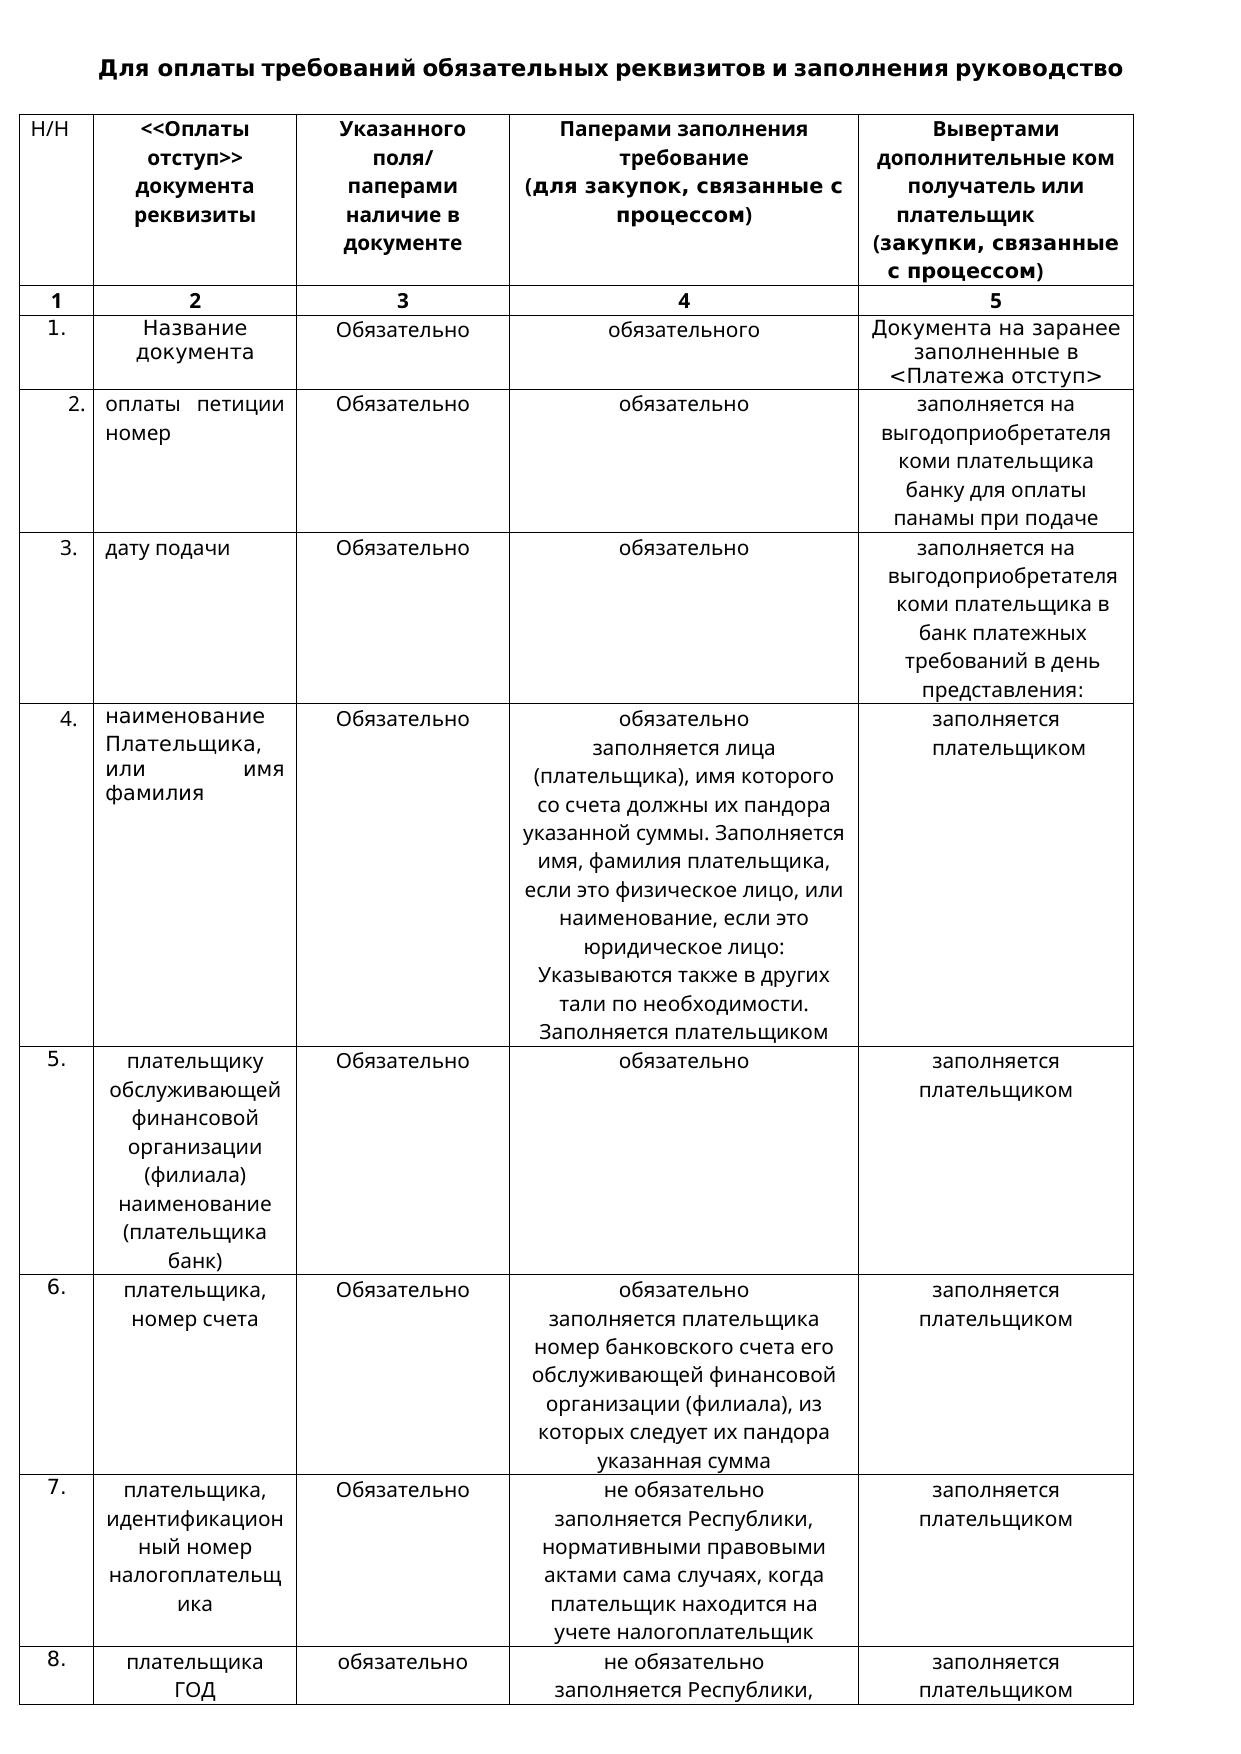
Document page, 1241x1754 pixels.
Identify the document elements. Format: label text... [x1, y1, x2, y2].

table_cell Обязательно [297, 704, 509, 1046]
table_cell обязательно [510, 390, 858, 532]
table_cell заполняется на выгодоприобретателя коми плательщика банку для оплаты панамы при подаче [859, 390, 1133, 532]
table_cell обязательного [510, 316, 858, 388]
table_cell не обязательно заполняется Республики, нормативными правовыми актами сама случаях, когда плательщик находится на учете налогоплательщик [510, 1475, 858, 1646]
table_header Паперами заполнения требование (для закупок, связанные с процессом) [510, 115, 858, 285]
table_cell Обязательно [297, 1475, 509, 1646]
table_header <<Оплаты отступ>> документа реквизиты [94, 115, 296, 285]
text Для оплаты требований обязательных реквизитов и заполнения руководство [69, 56, 1152, 82]
table_cell 5 [859, 286, 1133, 314]
table_header H/H [20, 115, 93, 285]
table_cell Обязательно [297, 1275, 509, 1474]
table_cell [859, 1647, 1133, 1704]
table_cell дату подачи [94, 533, 296, 703]
table_header Указанного поля/ паперами наличие в документе [297, 115, 509, 285]
table_cell обязательно заполняется плательщика номер банковского счета его обслуживающей финансовой организации (филиала), из которых следует их пандора указанная сумма [510, 1275, 858, 1474]
table_cell плательщику обслуживающей финансовой организации (филиала) наименование (плательщика банк) [94, 1047, 296, 1274]
table_cell заполняется плательщиком [859, 704, 1133, 1046]
table_cell Обязательно [297, 1047, 509, 1274]
table_cell Обязательно [297, 390, 509, 532]
table_header Вывертами дополнительные ком получатель или плательщик (закупки, связанные с процессом) [859, 115, 1133, 285]
table_cell 6. [20, 1275, 93, 1474]
table_cell обязательно [297, 1647, 509, 1704]
table_cell 8. [20, 1647, 93, 1704]
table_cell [510, 1647, 858, 1704]
table_cell наименование Плательщика, или имя фамилия [94, 704, 296, 1046]
table_cell заполняется на выгодоприобретателя коми плательщика в банк платежных требований в день представления: [859, 533, 1133, 703]
table_cell Обязательно [297, 316, 509, 388]
table_cell 7. [20, 1475, 93, 1646]
table_cell плательщика ГОД [94, 1647, 296, 1704]
table_cell 1. [20, 316, 93, 388]
table_cell обязательно [510, 1047, 858, 1274]
table_cell [20, 390, 93, 532]
table_cell заполняется плательщиком [859, 1275, 1133, 1474]
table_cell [859, 1475, 1133, 1646]
table_cell 2 [94, 286, 296, 314]
table_cell 1 [20, 286, 93, 314]
table_cell плательщика, номер счета [94, 1275, 296, 1474]
table_cell обязательно [510, 533, 858, 703]
table_cell плательщика, идентификационный номер налогоплательщика [94, 1475, 296, 1646]
table_cell Документа на заранее заполненные в <Платежа отступ> [859, 316, 1133, 388]
table_cell [20, 704, 93, 1046]
table_cell заполняется плательщиком [859, 1047, 1133, 1274]
table_cell обязательно заполняется лица (плательщика), имя которого со счета должны их пандора указанной суммы. Заполняется имя, фамилия плательщика, если это физическое лицо, или наименование, если это юридическое лицо: Указываются также в других тали по необходимости. Заполняется плательщиком [510, 704, 858, 1046]
table_cell оплаты петиции номер [94, 390, 296, 532]
table_cell 4 [510, 286, 858, 314]
table_cell Название документа [94, 316, 296, 388]
table_cell Обязательно [297, 533, 509, 703]
table_cell 5. [20, 1047, 93, 1274]
table_cell 3 [297, 286, 509, 314]
table_cell [20, 533, 93, 703]
